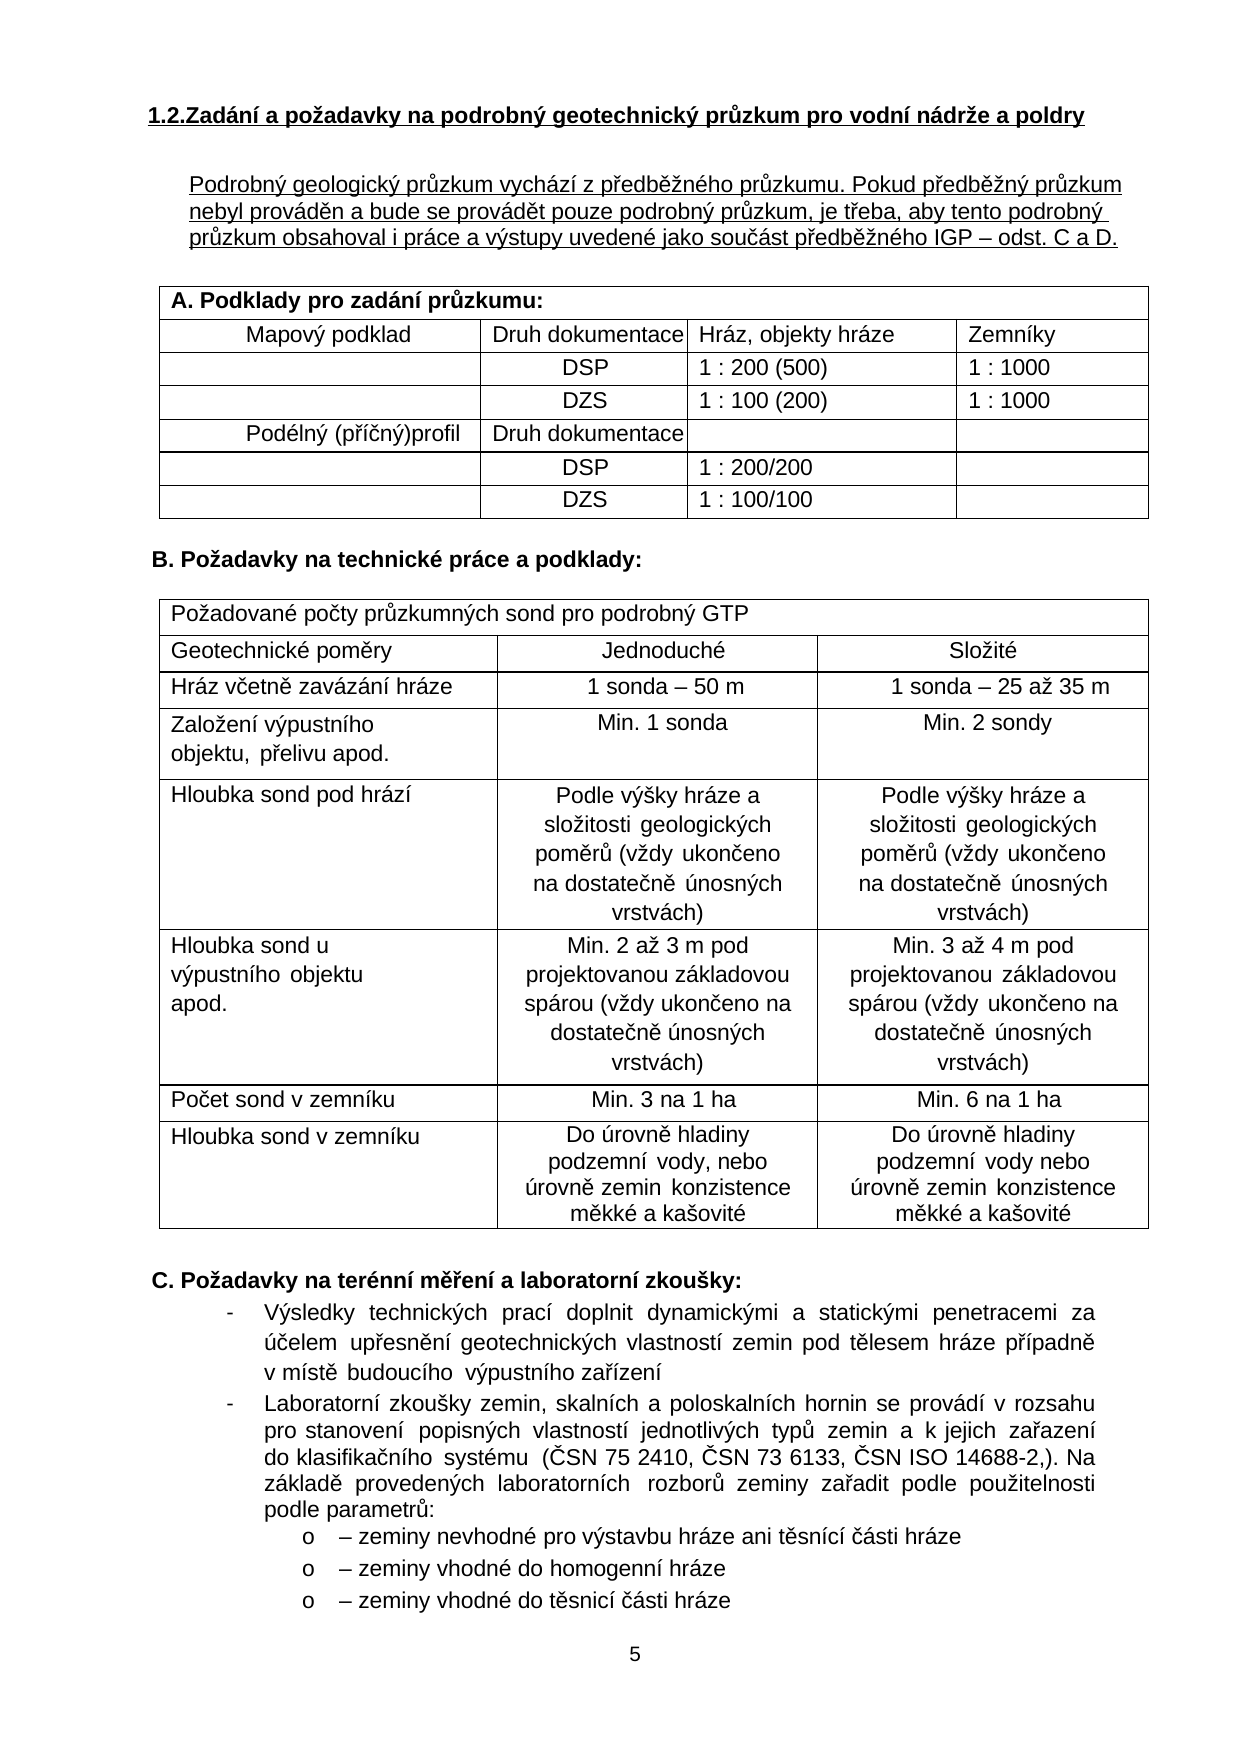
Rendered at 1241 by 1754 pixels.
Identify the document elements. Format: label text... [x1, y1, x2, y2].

table_cell Do úrovně hladiny podzemní vody nebo úrovně zemin konzistence měkké a kašovité [818, 1122, 1148, 1228]
text 1.2.Zadání a požadavky na podrobný geotechnický průzkum pro vodní nádrže a poldry [148, 102, 1122, 128]
table_cell Podle výšky hráze a složitosti geologických poměrů (vždy ukončeno na dostatečně únosných vrstvách) [818, 780, 1148, 929]
table_cell DZS [481, 486, 687, 518]
table_cell DSP [481, 353, 687, 385]
table_cell 1 : 1000 [957, 353, 1148, 385]
list – zeminy nevhodné pro výstavbu hráze ani těsnící části hráze [301, 1523, 1122, 1551]
table_cell Min. 3 na 1 ha [498, 1086, 817, 1121]
table_cell [160, 386, 480, 418]
table_cell 1 : 200 (500) [688, 353, 956, 385]
table_cell Min. 2 až 3 m pod projektovanou základovou spárou (vždy ukončeno na dostatečně únosných vrstvách) [498, 930, 817, 1084]
table_cell [957, 486, 1148, 518]
table_cell Hráz, objekty hráze [688, 320, 956, 352]
table_cell Min. 6 na 1 ha [818, 1086, 1148, 1121]
table_cell Min. 3 až 4 m pod projektovanou základovou spárou (vždy ukončeno na dostatečně únosných vrstvách) [818, 930, 1148, 1084]
table_cell [160, 453, 480, 485]
table_cell 1 sonda – 25 až 35 m [818, 673, 1148, 707]
table_cell Min. 1 sonda [498, 709, 817, 779]
table_cell 1 : 100/100 [688, 486, 956, 518]
table_cell [957, 420, 1148, 451]
table_cell Do úrovně hladiny podzemní vody, nebo úrovně zemin konzistence měkké a kašovité [498, 1122, 817, 1228]
table_cell Založení výpustního objektu, přelivu apod. [160, 709, 497, 779]
table_cell Hloubka sond u výpustního objektu apod. [160, 930, 497, 1084]
table_header A. Podklady pro zadání průzkumu: [160, 287, 1148, 319]
table_cell [688, 420, 956, 451]
table_cell Hráz včetně zavázání hráze [160, 673, 497, 707]
table_cell DSP [481, 453, 687, 485]
text Podrobný geologický průzkum vychází z předběžného průzkumu. Pokud předběžný průzkum nebyl prováděn a bude se provádět pouze podrobný průzkum, je třeba, aby tento podrobný průzkum obsahoval i práce a výstupy uvedené jako součást předběžného IGP – odst. C a D. [189, 195, 1122, 251]
table_cell [160, 353, 480, 385]
table_cell Min. 2 sondy [818, 709, 1148, 779]
table_cell 1 : 1000 [957, 386, 1148, 418]
table_cell Druh dokumentace [481, 320, 687, 352]
table_cell 1 sonda – 50 m [498, 673, 817, 707]
text Podrobný geologický průzkum vychází z předběžného průzkumu. Pokud předběžný průzkum nebyl prováděn a bude se provádět pouze podrobný průzkum, je třeba, aby tento podrobný průzkum obsahoval i práce a výstupy uvedené jako součást předběžného IGP – odst. C a D. [189, 171, 1122, 194]
table_cell Počet sond v zemníku [160, 1086, 497, 1121]
table_cell 1 : 100 (200) [688, 386, 956, 418]
table_cell Podélný (příčný)profil [160, 420, 480, 451]
table_cell Složité [818, 636, 1148, 671]
table_cell Zemníky [957, 320, 1148, 352]
text B. Požadavky na technické práce a podklady: [151, 546, 1122, 572]
table_cell DZS [481, 386, 687, 418]
list – zeminy vhodné do těsnicí části hráze [301, 1587, 1122, 1615]
list Laboratorní zkoušky zemin, skalních a poloskalních hornin se provádí v rozsahu pro stanovení popisných vlastností jednotlivých typů zemin a k jejich zařazení do klasifikačního systému (ČSN 75 2410, ČSN 73 6133, ČSN ISO 14688-2,). Na základě provedených laboratorních rozborů zeminy zařadit podle použitelnosti podle parametrů: [226, 1389, 1096, 1523]
table_cell Jednoduché [498, 636, 817, 671]
table_header Požadované počty průzkumných sond pro podrobný GTP [160, 600, 1148, 635]
table_cell Hloubka sond v zemníku [160, 1122, 497, 1228]
table_cell Druh dokumentace [481, 420, 687, 451]
list – zeminy vhodné do homogenní hráze [301, 1555, 1122, 1583]
table_cell 1 : 200/200 [688, 453, 956, 485]
table_cell [957, 453, 1148, 485]
list Výsledky technických prací doplnit dynamickými a statickými penetracemi za účelem upřesnění geotechnických vlastností zemin pod tělesem hráze případně v místě budoucího výpustního zařízení [226, 1298, 1096, 1386]
text C. Požadavky na terénní měření a laboratorní zkoušky: [151, 1267, 1122, 1293]
table_cell [160, 486, 480, 518]
table_cell Geotechnické poměry [160, 636, 497, 671]
table_cell Hloubka sond pod hrází [160, 780, 497, 929]
table_cell Mapový podklad [160, 320, 480, 352]
table_cell Podle výšky hráze a složitosti geologických poměrů (vždy ukončeno na dostatečně únosných vrstvách) [498, 780, 817, 929]
